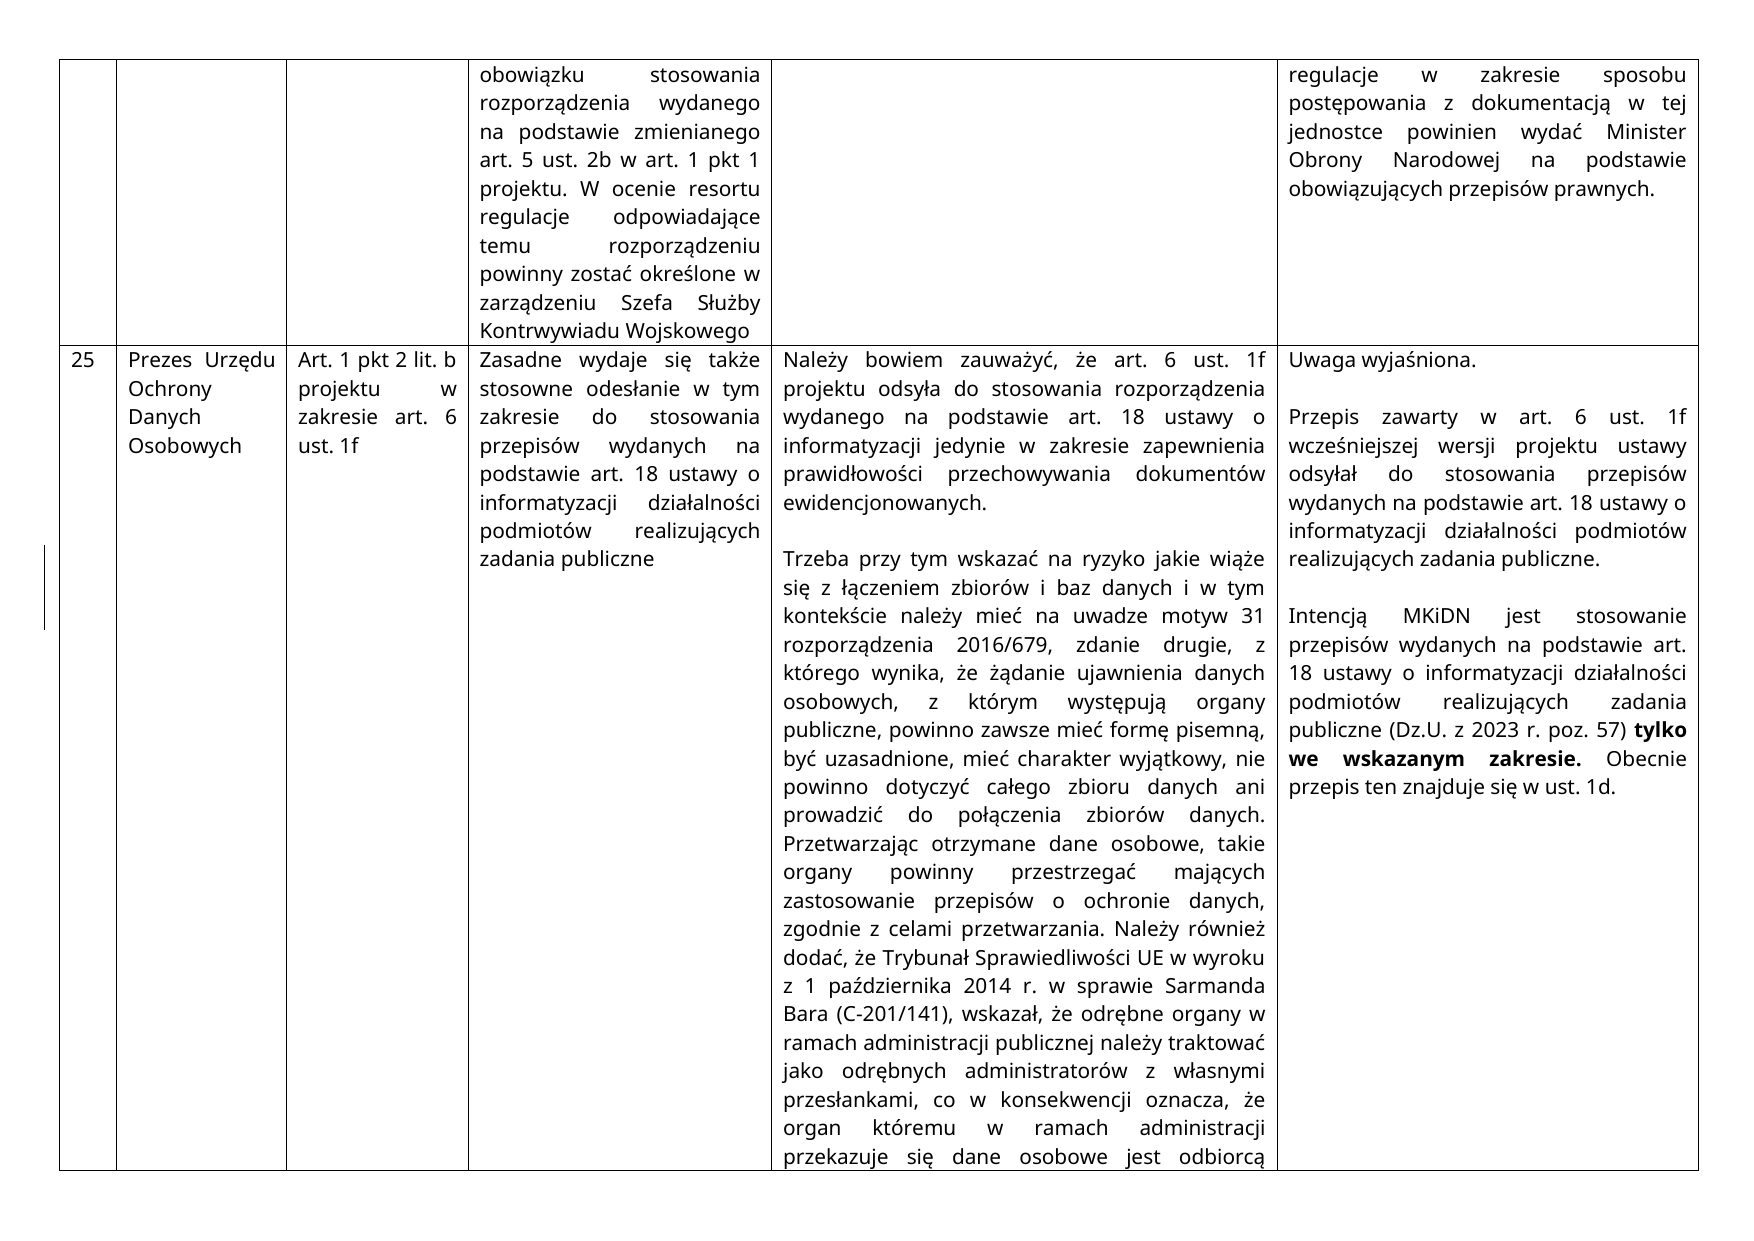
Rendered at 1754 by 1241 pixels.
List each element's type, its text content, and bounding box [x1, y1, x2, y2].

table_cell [1278, 346, 1698, 1170]
table_cell 25 [60, 346, 116, 1170]
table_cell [469, 60, 771, 344]
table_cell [1278, 60, 1698, 344]
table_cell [287, 346, 468, 1170]
table_cell [772, 60, 1277, 344]
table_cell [469, 346, 771, 1170]
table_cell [117, 60, 286, 344]
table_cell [287, 60, 468, 344]
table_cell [117, 346, 286, 1170]
table_cell 24 [60, 60, 116, 344]
